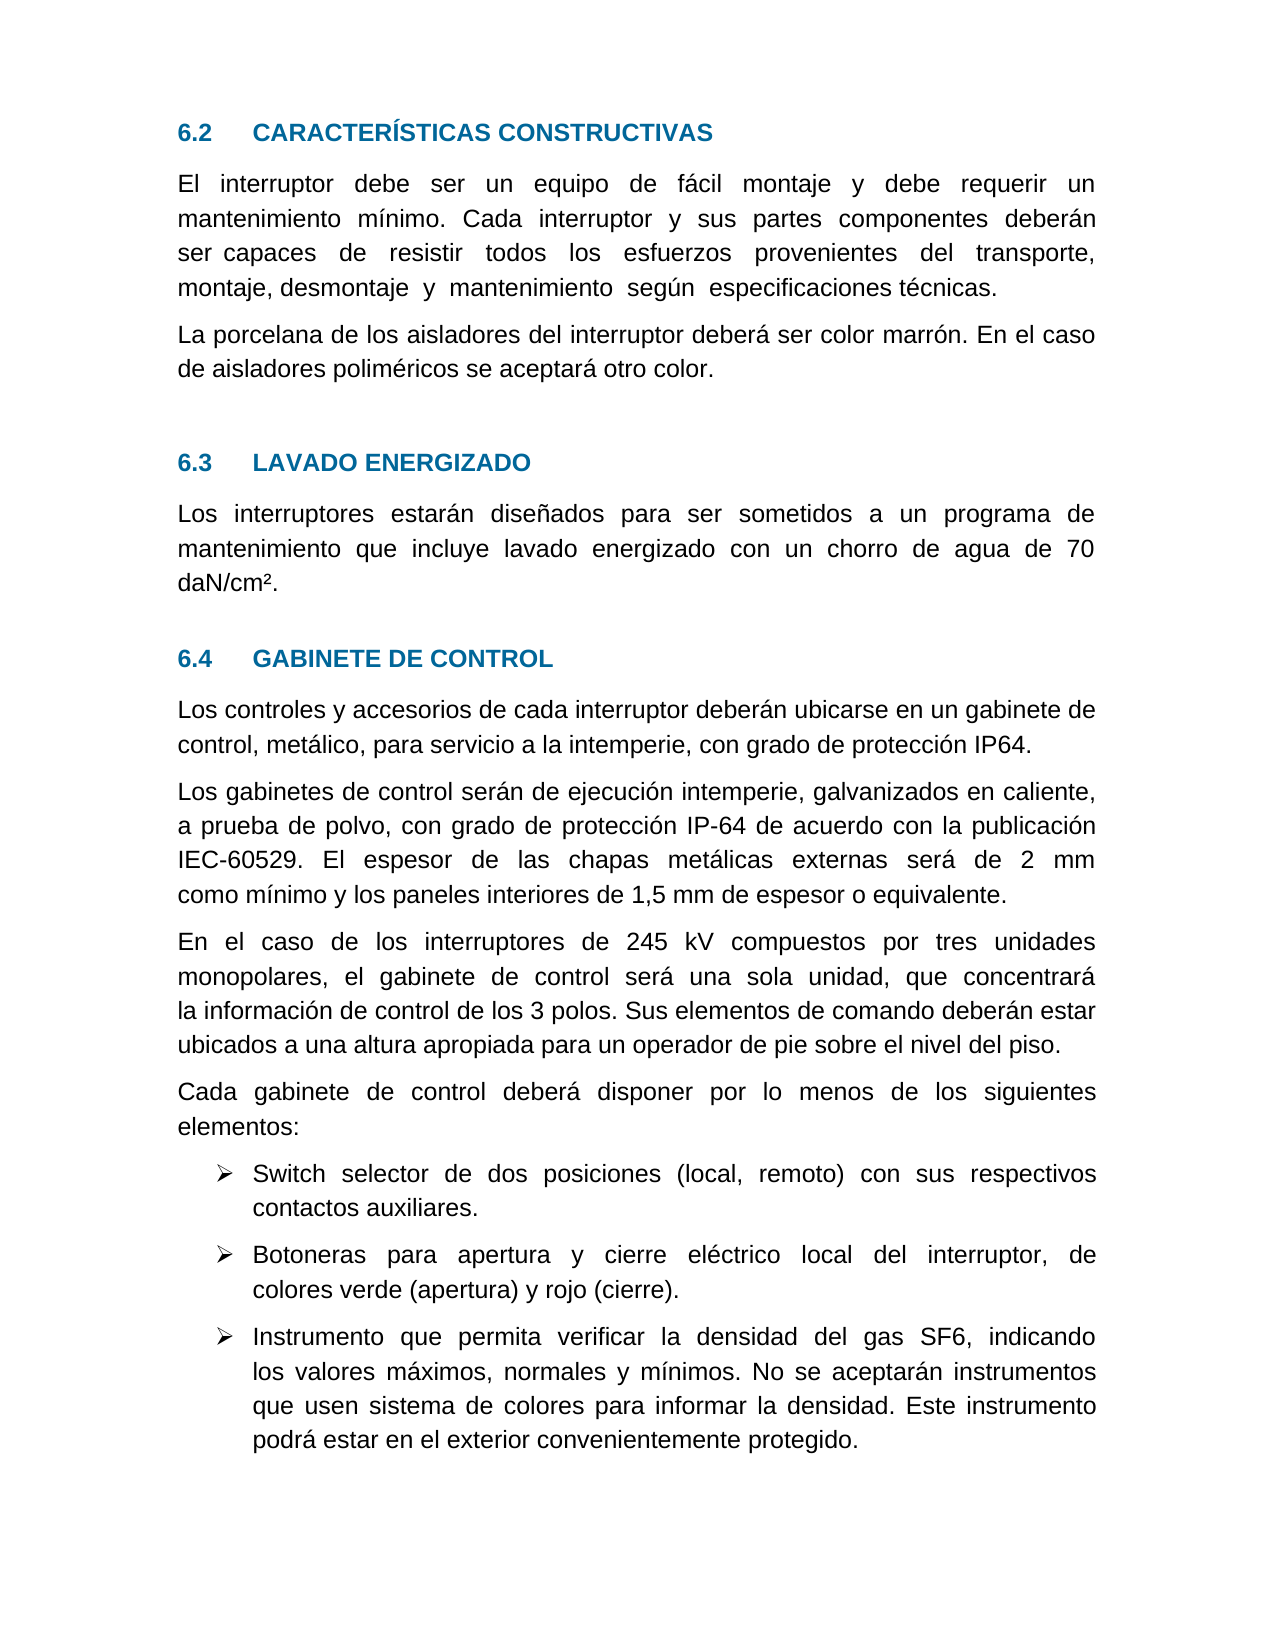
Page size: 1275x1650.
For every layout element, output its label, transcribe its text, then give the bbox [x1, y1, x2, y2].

text Los controles y accesorios de cada interruptor deberán ubicarse en un gabinete de control, metálico, para servicio a la intemperie, con grado de protección IP64. [177, 695, 1098, 758]
list Instrumento que permita verificar la densidad del gas SF6, indicando los valores máximos, normales y mínimos. No se aceptarán instrumentos que usen sistema de colores para informar la densidad. Este instrumento podrá estar en el exterior convenientemente protegido. [215, 1322, 1098, 1454]
text Cada gabinete de control deberá disponer por lo menos de los siguientes elementos: [177, 1077, 1098, 1141]
text La porcelana de los aisladores del interruptor deberá ser color marrón. En el caso de aisladores poliméricos se aceptará otro color. [177, 320, 1098, 383]
text El interruptor debe ser un equipo de fácil montaje y debe requerir un mantenimiento mínimo. Cada interruptor y sus partes componentes deberán ser capaces de resistir todos los esfuerzos provenientes del transporte, montaje, desmontaje y mantenimiento según especificaciones técnicas. [177, 169, 1098, 301]
text Los gabinetes de control serán de ejecución intemperie, galvanizados en caliente, a prueba de polvo, con grado de protección IP-64 de acuerdo con la publicación IEC-60529. El espesor de las chapas metálicas externas será de 2 mm como mínimo y los paneles interiores de 1,5 mm de espesor o equivalente. [177, 777, 1098, 909]
subtitle Lavado energizado [177, 448, 1098, 477]
text Los interruptores estarán diseñados para ser sometidos a un programa de mantenimiento que incluye lavado energizado con un chorro de agua de 70 daN/cm². [177, 499, 1098, 597]
subtitle Características constructivas [177, 118, 1098, 147]
text En el caso de los interruptores de 245 kV compuestos por tres unidades monopolares, el gabinete de control será una sola unidad, que concentrará la información de control de los 3 polos. Sus elementos de comando deberán estar ubicados a una altura apropiada para un operador de pie sobre el nivel del piso. [177, 927, 1098, 1059]
subtitle GABINETE DE CONTROL [177, 644, 1098, 673]
list Botoneras para apertura y cierre eléctrico local del interruptor, de colores verde (apertura) y rojo (cierre). [215, 1240, 1098, 1304]
list Switch selector de dos posiciones (local, remoto) con sus respectivos contactos auxiliares. [215, 1159, 1098, 1222]
